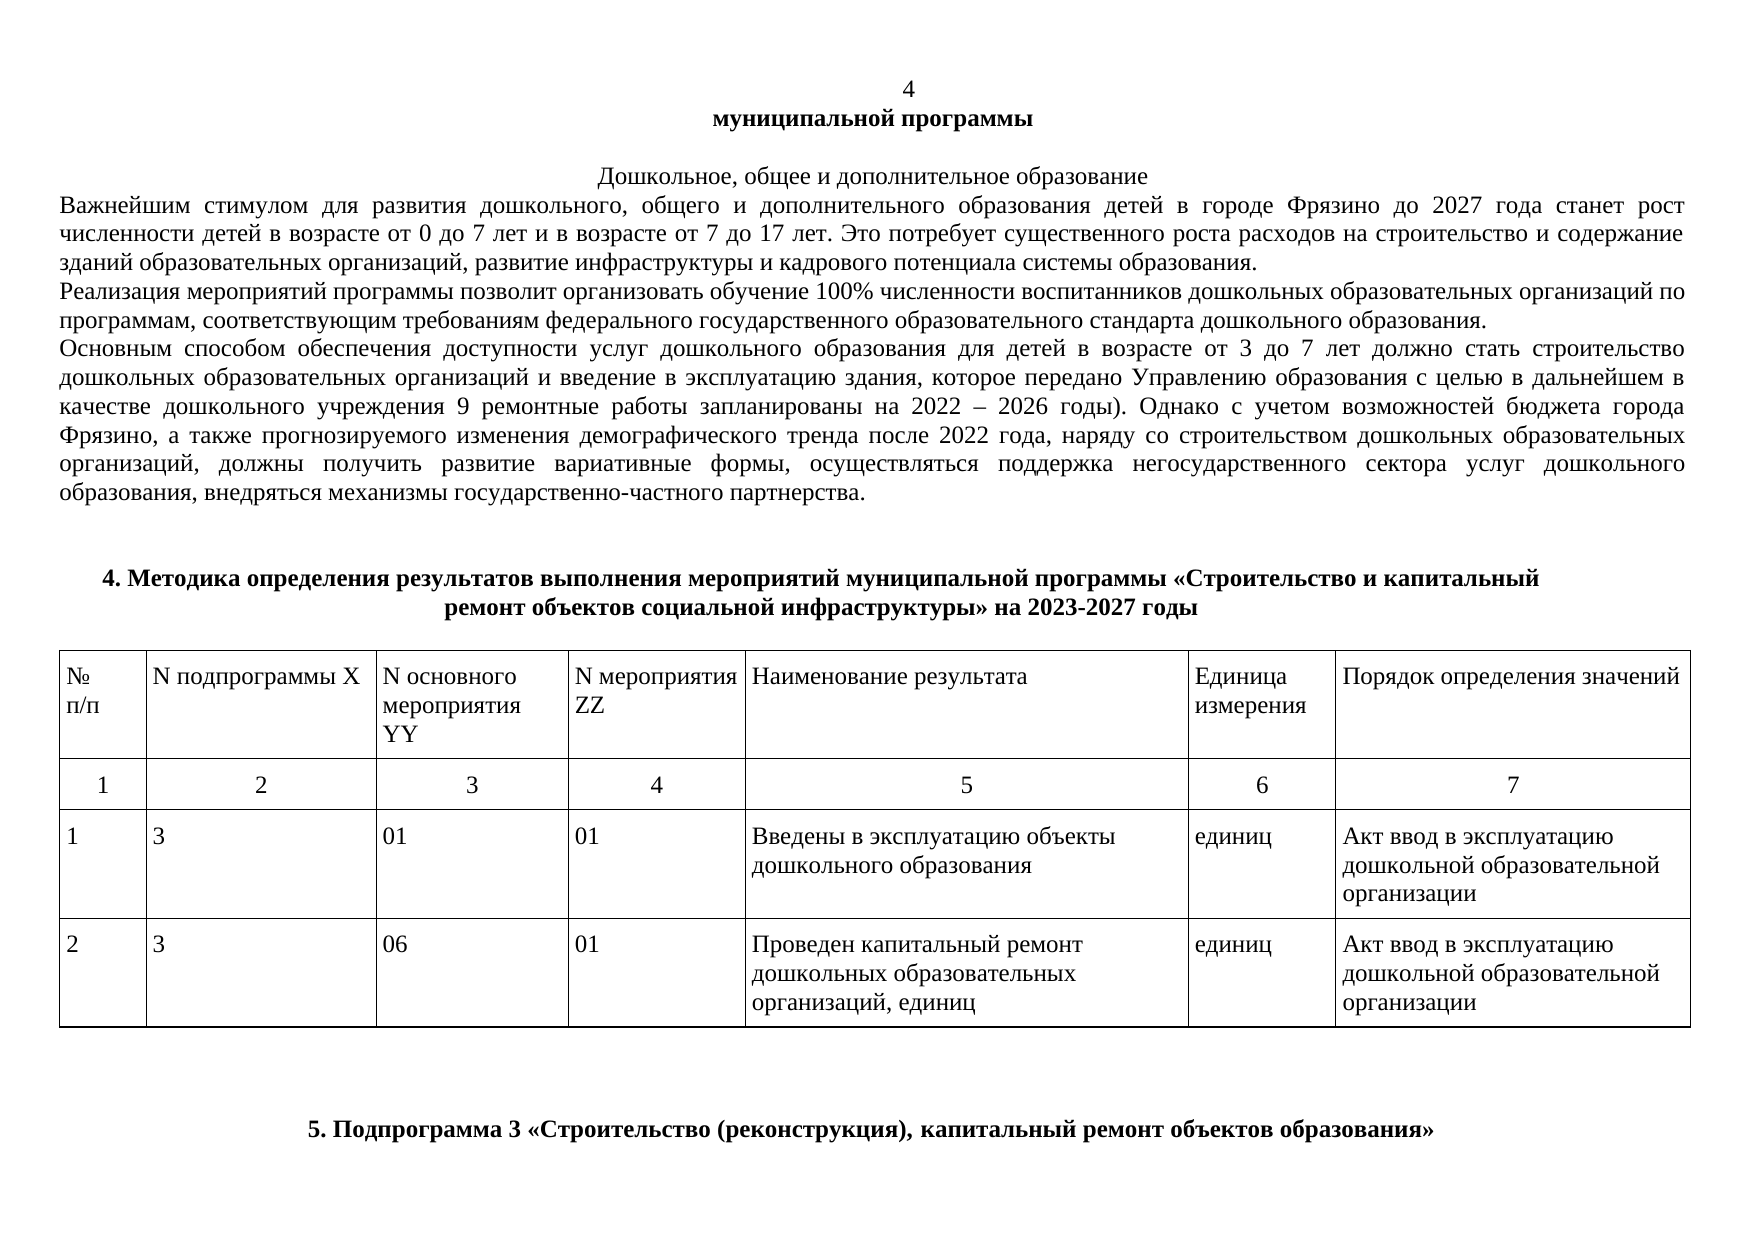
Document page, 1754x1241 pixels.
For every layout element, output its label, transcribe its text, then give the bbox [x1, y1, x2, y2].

table_cell Акт ввод в эксплуатацию дошкольной образовательной организации [1336, 810, 1690, 918]
table_cell 3 [377, 759, 568, 809]
table_cell 2 [147, 759, 376, 809]
table_header N мероприятия ZZ [569, 651, 745, 758]
table_cell 01 [377, 810, 568, 918]
table_cell 06 [377, 919, 568, 1026]
text 4. Методика определения результатов выполнения мероприятий муниципальной программы «Строительство и капитальный ремонт объектов социальной инфраструктуры» на 2023-2027 годы [59, 563, 1583, 621]
table_cell 01 [569, 919, 745, 1026]
table_cell Акт ввод в эксплуатацию дошкольной образовательной организации [1336, 919, 1690, 1026]
table_cell 3 [147, 810, 376, 918]
table_header Наименование результата [746, 651, 1188, 758]
table_cell 3 [147, 919, 376, 1026]
table_cell 6 [1189, 759, 1335, 809]
table_cell 7 [1336, 759, 1690, 809]
table_header № п/п [60, 651, 146, 758]
table_header Единица измерения [1189, 651, 1335, 758]
table_cell Проведен капитальный ремонт дошкольных образовательных организаций, единиц [746, 919, 1188, 1026]
table_header N подпрограммы X [147, 651, 376, 758]
table_cell 4 [569, 759, 745, 809]
text 5. Подпрограмма 3 «Строительство (реконструкция), капитальный ремонт объектов образования» [59, 1114, 1683, 1142]
table_cell 01 [569, 810, 745, 918]
text Реализация мероприятий программы позволит организовать обучение 100% численности воспитанников дошкольных образовательных организаций по программам, соответствующим требованиям федерального государственного образовательного стандарта дошкольного образования. [59, 276, 1687, 333]
table_cell 1 [60, 759, 146, 809]
table_cell единиц [1189, 810, 1335, 918]
table_cell 1 [60, 810, 146, 918]
text Дошкольное, общее и дополнительное образование [59, 161, 1687, 190]
text Важнейшим стимулом для развития дошкольного, общего и дополнительного образования детей в городе Фрязино до 2027 года станет рост численности детей в возрасте от 0 до 7 лет и в возрасте от 7 до 17 лет. Это потребует существенного роста расходов на строительство и содержание зданий образовательных организаций, развитие инфраструктуры и кадрового потенциала системы образования. [59, 190, 1687, 276]
table_cell 5 [746, 759, 1188, 809]
text муниципальной программы [59, 103, 1687, 132]
table_header N основного мероприятия YY [377, 651, 568, 758]
table_cell 2 [60, 919, 146, 1026]
table_cell единиц [1189, 919, 1335, 1026]
table_cell Введены в эксплуатацию объекты дошкольного образования [746, 810, 1188, 918]
table_header Порядок определения значений [1336, 651, 1690, 758]
text Основным способом обеспечения доступности услуг дошкольного образования для детей в возрасте от 3 до 7 лет должно стать строительство дошкольных образовательных организаций и введение в эксплуатацию здания, которое передано Управлению образования с целью в дальнейшем в качестве дошкольного учреждения 9 ремонтные работы запланированы на 2022 – 2026 годы). Однако с учетом возможностей бюджета города Фрязино, а также прогнозируемого изменения демографического тренда после 2022 года, наряду со строительством дошкольных образовательных организаций, должны получить развитие вариативные формы, осуществляться поддержка негосударственного сектора услуг дошкольного образования, внедряться механизмы государственно-частного партнерства. [59, 333, 1687, 506]
